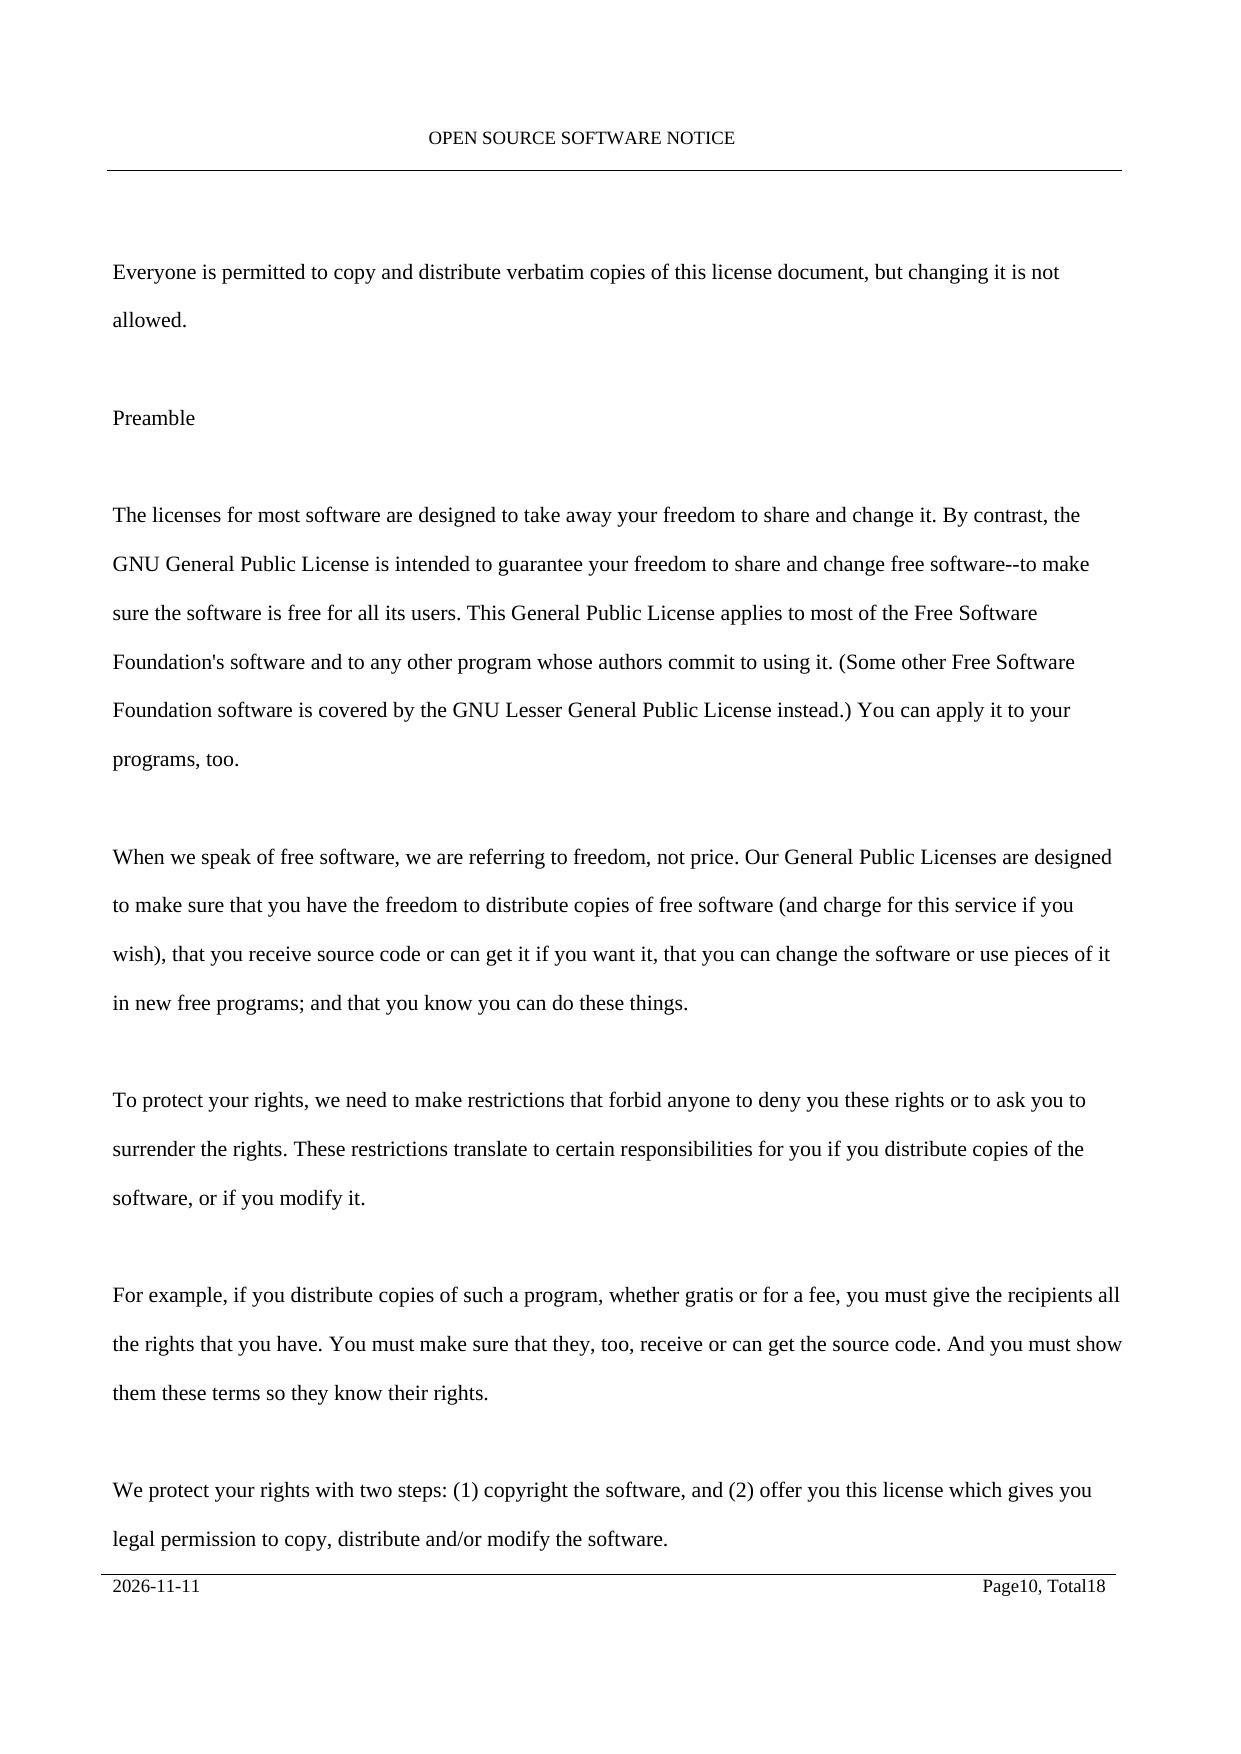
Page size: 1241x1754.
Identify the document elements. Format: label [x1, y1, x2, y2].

text [112, 206, 1128, 1555]
